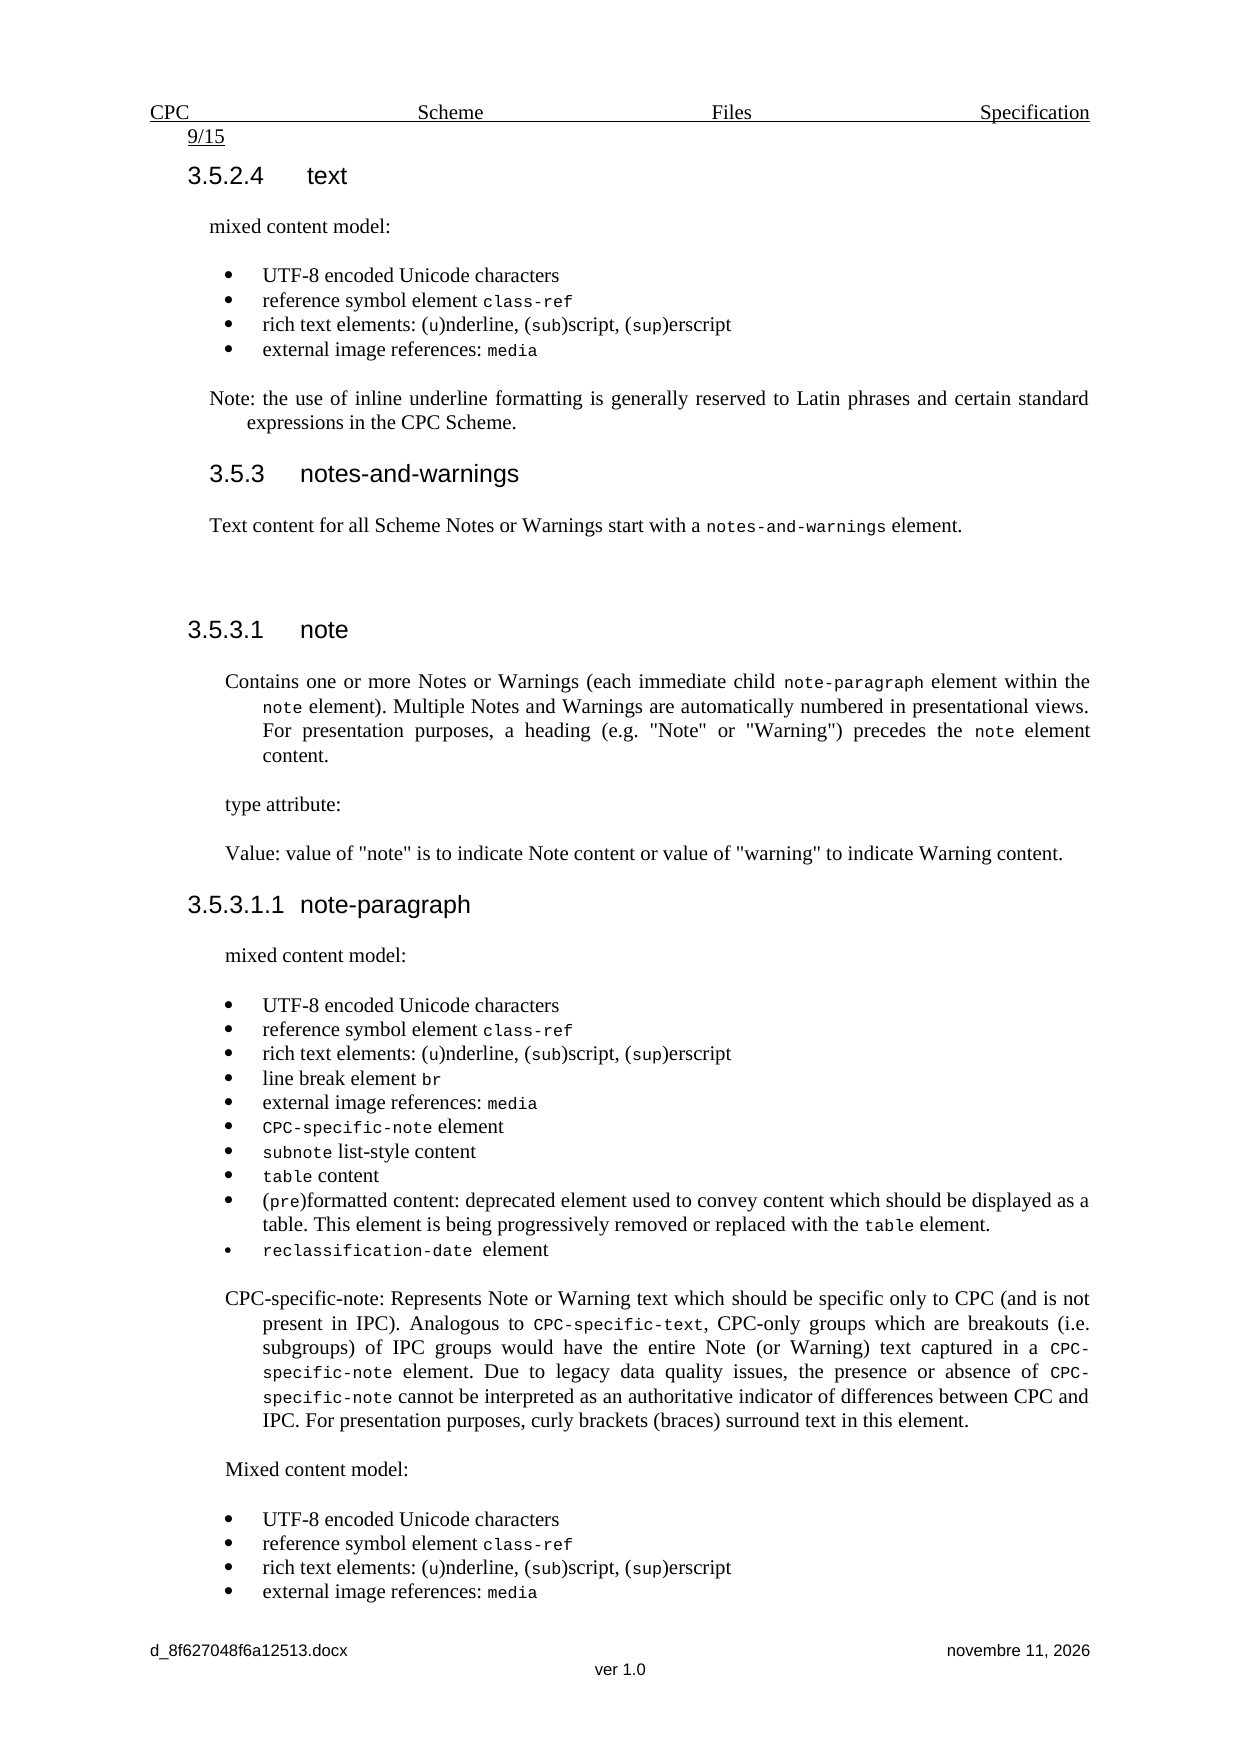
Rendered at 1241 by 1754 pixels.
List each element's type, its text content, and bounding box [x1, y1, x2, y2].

subtitle notes-and-warnings [209, 459, 1090, 488]
text mixed content model: [209, 214, 1090, 238]
list external image references: media [225, 1090, 1090, 1114]
list reference symbol element class-ref [225, 287, 1090, 312]
text Text content for all Scheme Notes or Warnings start with a notes-and-warnings element. [209, 513, 1090, 537]
list reference symbol element class-ref [225, 1017, 1090, 1041]
subtitle note [187, 615, 1090, 644]
list external image references: media [225, 336, 1090, 361]
list reclassification-date element [225, 1237, 1090, 1261]
list UTF-8 encoded Unicode characters [225, 992, 1090, 1017]
text Contains one or more Notes or Warnings (each immediate child note-paragraph element within the note element). Multiple Notes and Warnings are automatically numbered in presentational views. For presentation purposes, a heading (e.g. "Note" or "Warning") precedes the note element content. [225, 669, 1090, 767]
list UTF-8 encoded Unicode characters [225, 1506, 1090, 1531]
list (pre)formatted content: deprecated element used to convey content which should be displayed as a table. This element is being progressively removed or replaced with the table element. [225, 1188, 1090, 1237]
list reference symbol element class-ref [225, 1531, 1090, 1555]
list line break element br [225, 1066, 1090, 1090]
list rich text elements: (u)nderline, (sub)script, (sup)erscript [225, 312, 1090, 336]
subtitle text [187, 161, 1090, 189]
list subnote list-style content [225, 1139, 1090, 1163]
list rich text elements: (u)nderline, (sub)script, (sup)erscript [225, 1041, 1090, 1066]
list UTF-8 encoded Unicode characters [225, 263, 1090, 287]
text type attribute: [225, 792, 1090, 816]
list CPC-specific-note element [225, 1114, 1090, 1139]
list external image references: media [225, 1579, 1090, 1604]
list table content [225, 1163, 1090, 1188]
text mixed content model: [225, 943, 1090, 967]
text Value: value of "note" is to indicate Note content or value of "warning" to indicate Warning content. [225, 841, 1090, 865]
text CPC-specific-note: Represents Note or Warning text which should be specific only to CPC (and is not present in IPC). Analogous to CPC-specific-text, CPC-only groups which are breakouts (i.e. subgroups) of IPC groups would have the entire Note (or Warning) text captured in a CPC-specific-note element. Due to legacy data quality issues, the presence or absence of CPC-specific-note cannot be interpreted as an authoritative indicator of differences between CPC and IPC. For presentation purposes, curly brackets (braces) surround text in this element. [225, 1286, 1090, 1432]
text Mixed content model: [225, 1457, 1090, 1481]
list rich text elements: (u)nderline, (sub)script, (sup)erscript [225, 1555, 1090, 1579]
text Note: the use of inline underline formatting is generally reserved to Latin phrases and certain standard expressions in the CPC Scheme. [209, 386, 1090, 434]
subtitle note-paragraph [187, 890, 1090, 918]
